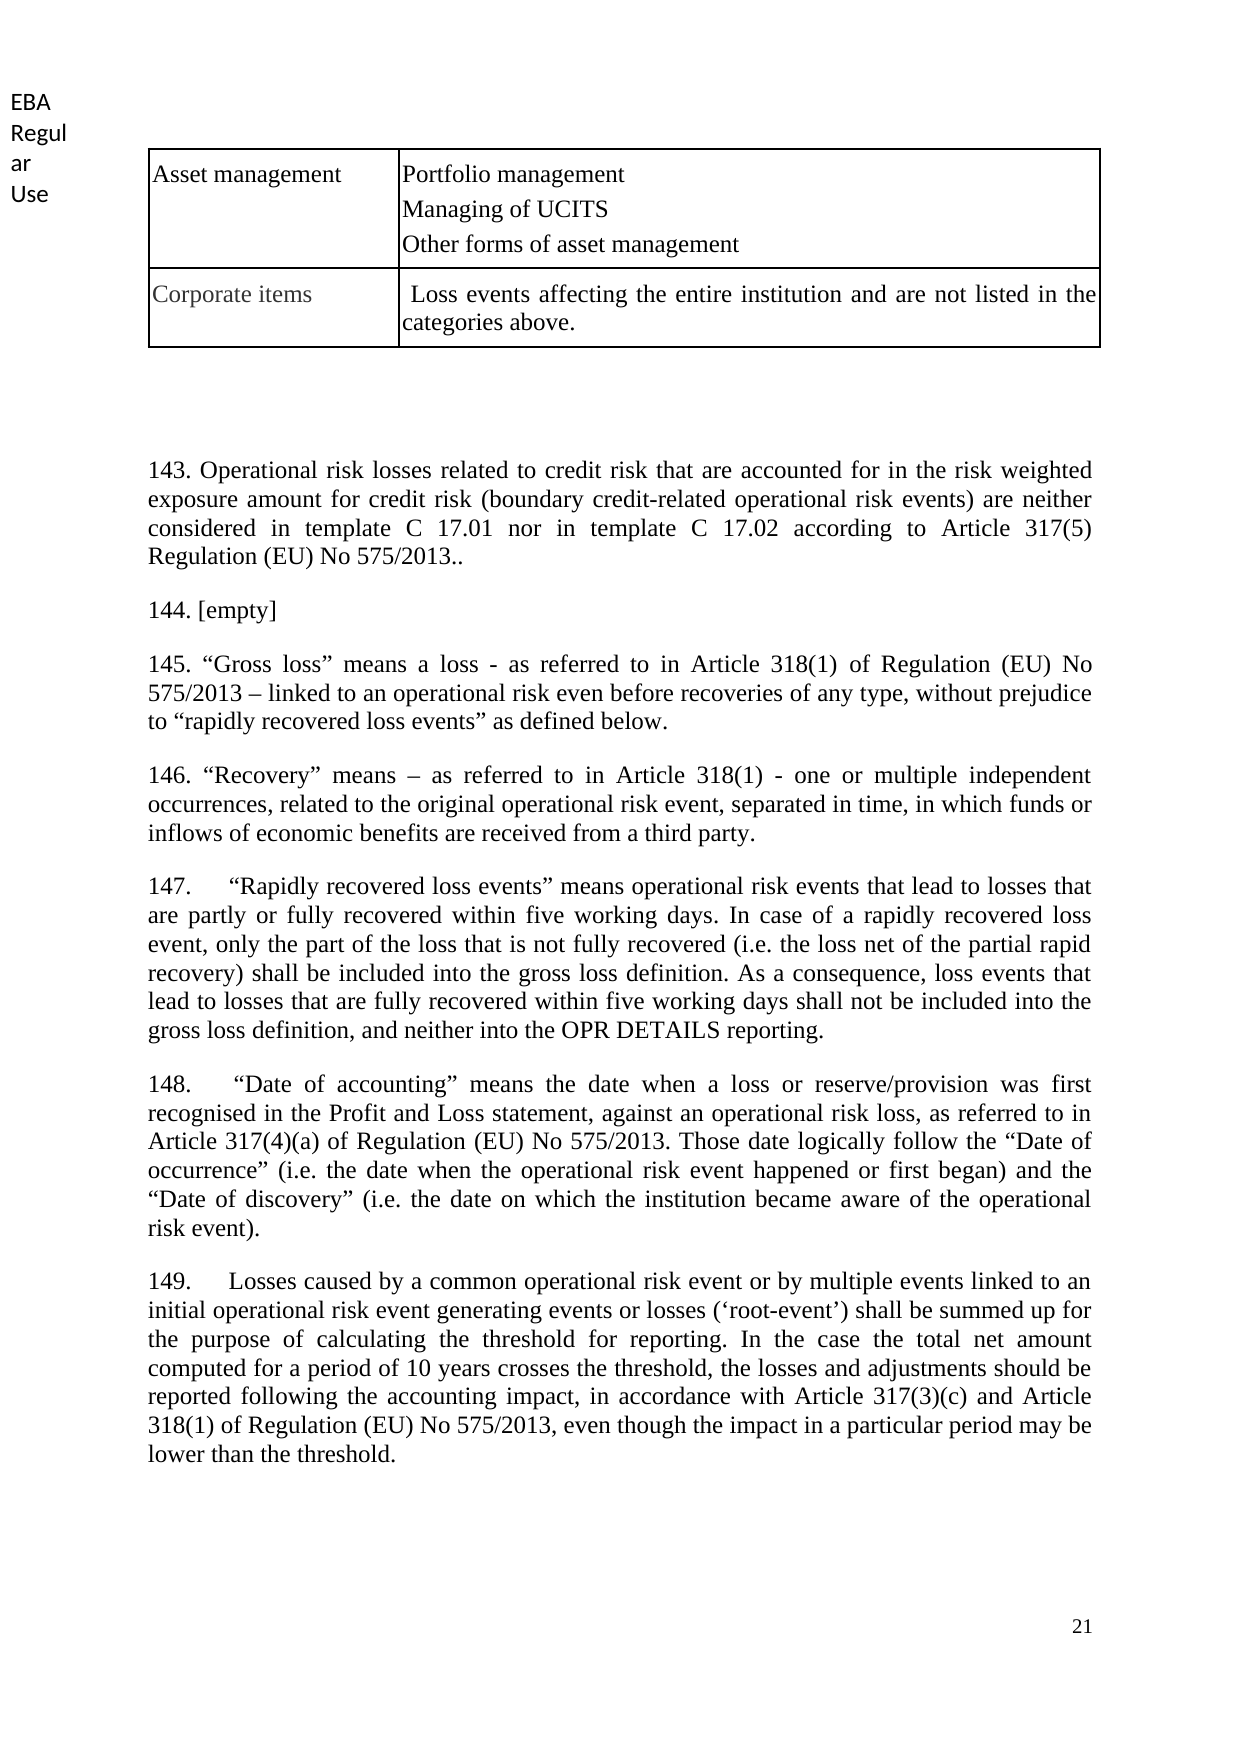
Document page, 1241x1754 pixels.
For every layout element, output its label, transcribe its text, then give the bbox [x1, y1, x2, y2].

table_cell Loss events affecting the entire institution and are not listed in the categories above. [400, 269, 1099, 346]
table_cell Asset management [150, 150, 398, 267]
table_cell Portfolio management Managing of UCITS Other forms of asset management [400, 150, 1099, 267]
table_cell Corporate items [150, 269, 398, 346]
